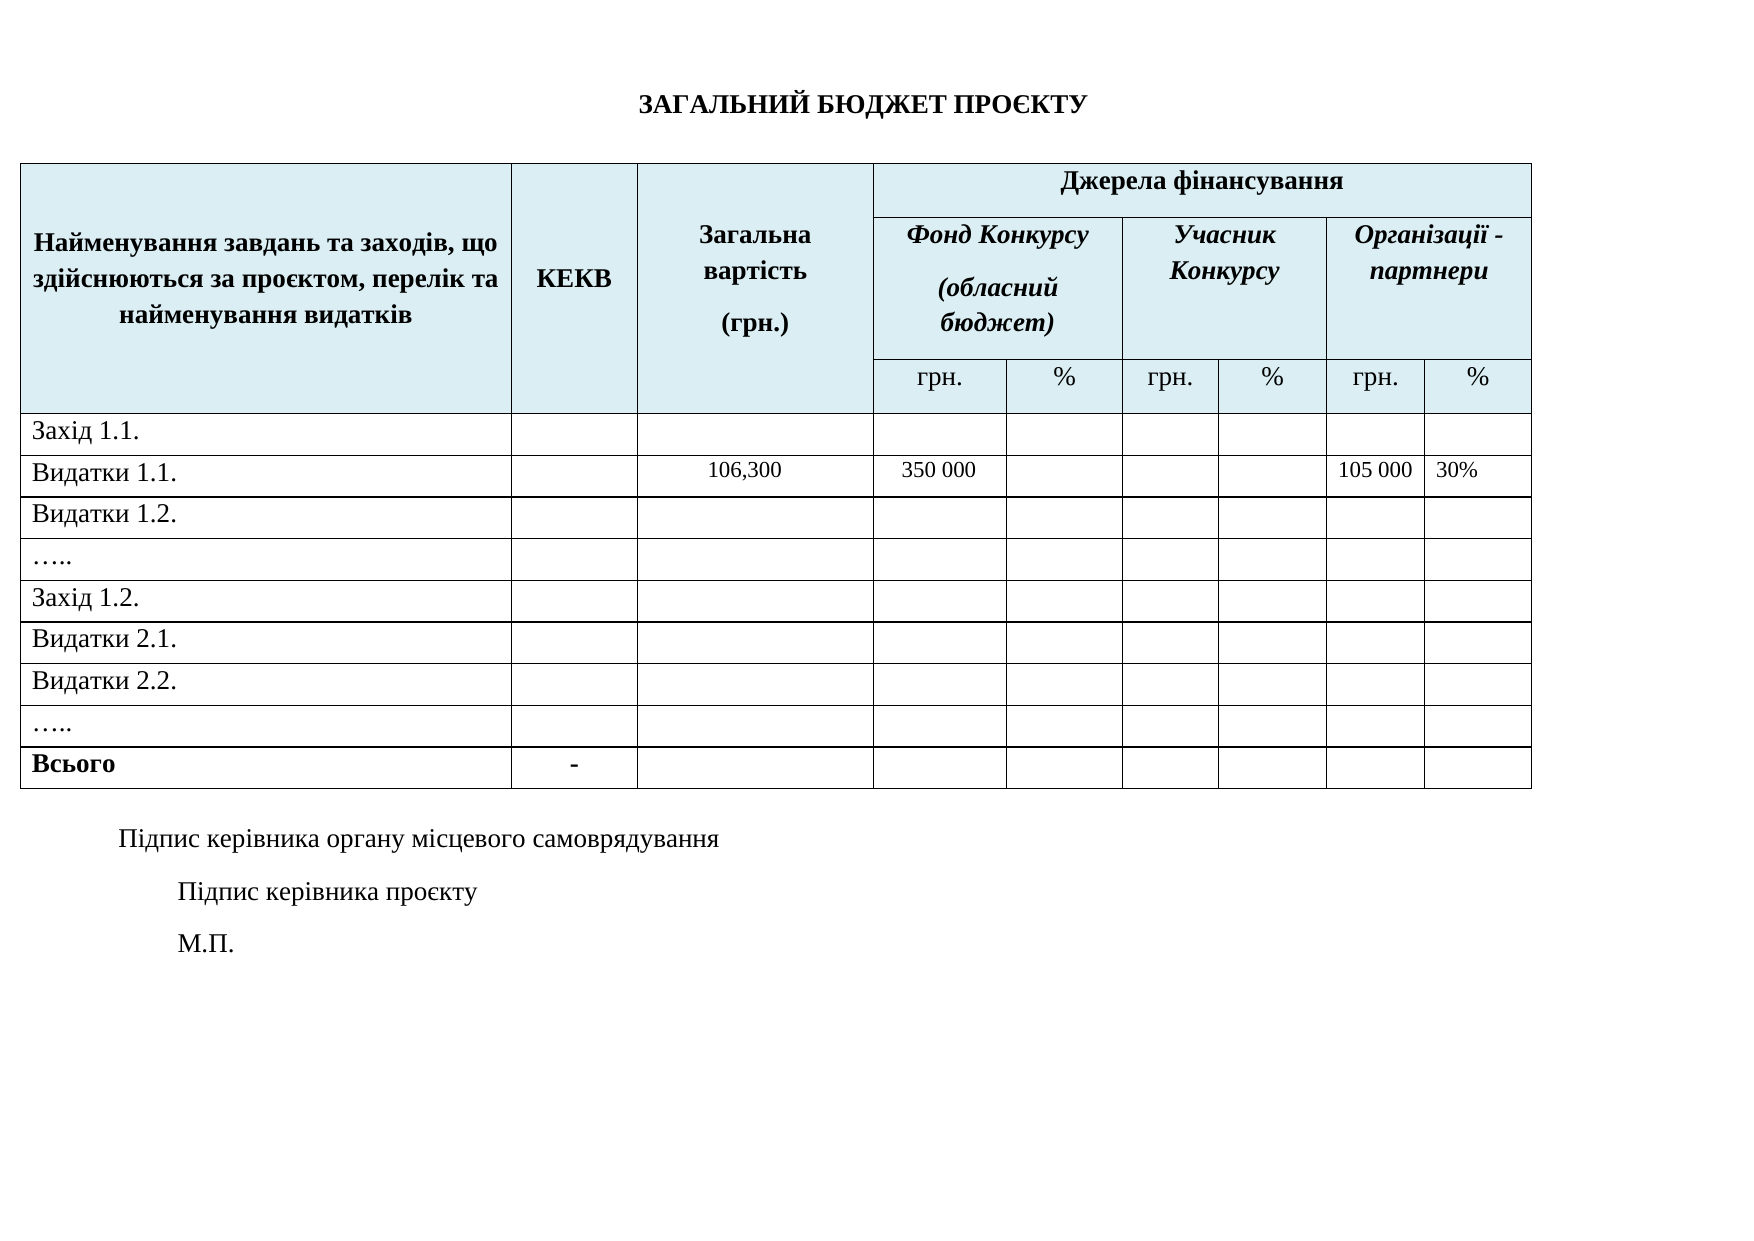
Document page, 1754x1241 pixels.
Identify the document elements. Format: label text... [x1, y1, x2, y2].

table_cell [1327, 706, 1424, 746]
table_cell [1123, 498, 1218, 538]
table_cell ….. [21, 539, 511, 580]
table_cell [1219, 456, 1326, 496]
table_cell % [1425, 360, 1531, 413]
table_cell [1327, 498, 1424, 538]
table_cell [1123, 414, 1218, 455]
text Підпис керівника проєкту [118, 874, 1665, 906]
table_cell [1327, 623, 1424, 663]
table_cell [1327, 748, 1424, 788]
table_cell [638, 706, 873, 746]
table_cell [1007, 539, 1122, 580]
text Підпис керівника органу місцевого самоврядування [118, 822, 1665, 853]
table_cell [874, 706, 1006, 746]
table_cell [512, 623, 637, 663]
table_cell [1219, 706, 1326, 746]
table_cell грн. [874, 360, 1006, 413]
text Загальний бюджет проєкту [118, 89, 1665, 120]
table_cell [1123, 748, 1218, 788]
table_cell [874, 498, 1006, 538]
table_cell [1425, 581, 1531, 621]
table_cell [1123, 581, 1218, 621]
table_cell % [1219, 360, 1326, 413]
table_cell грн. [1123, 360, 1218, 413]
table_cell [874, 539, 1006, 580]
table_cell [874, 581, 1006, 621]
table_cell [638, 498, 873, 538]
table_cell [1007, 414, 1122, 455]
table_cell [1219, 664, 1326, 705]
table_cell [512, 414, 637, 455]
table_cell [1123, 706, 1218, 746]
table_cell [638, 581, 873, 621]
table_cell 105 000 [1327, 456, 1424, 496]
table_cell Захід 1.2. [21, 581, 511, 621]
table_cell [1425, 748, 1531, 788]
table_cell [1219, 414, 1326, 455]
table_cell [1219, 623, 1326, 663]
table_cell [874, 414, 1006, 455]
table_cell [1007, 623, 1122, 663]
table_cell Видатки 2.1. [21, 623, 511, 663]
table_cell [638, 748, 873, 788]
table_cell [1425, 539, 1531, 580]
table_cell [1219, 498, 1326, 538]
table_cell [1425, 706, 1531, 746]
table_cell [512, 539, 637, 580]
table_cell Учасник Конкурсу [1123, 218, 1326, 359]
table_cell 106,300 [638, 456, 873, 496]
table_cell Організації - партнери [1327, 218, 1531, 359]
table_cell [1425, 498, 1531, 538]
table_cell [1327, 581, 1424, 621]
table_cell [1007, 581, 1122, 621]
table_cell [1123, 623, 1218, 663]
table_cell [1327, 664, 1424, 705]
table_cell [1219, 581, 1326, 621]
table_cell [1327, 414, 1424, 455]
table_cell 350 000 [874, 456, 1006, 496]
table_cell [1007, 498, 1122, 538]
table_cell 30% [1425, 456, 1531, 496]
table_header КЕКВ [512, 164, 637, 413]
table_cell [638, 623, 873, 663]
table_cell [1327, 539, 1424, 580]
table_cell грн. [1327, 360, 1424, 413]
table_cell [1123, 539, 1218, 580]
table_cell [1007, 748, 1122, 788]
table_cell ….. [21, 706, 511, 746]
table_cell Всього [21, 748, 511, 788]
table_cell [1007, 664, 1122, 705]
table_header Джерела фінансування [874, 164, 1531, 217]
table_cell Захід 1.1. [21, 414, 511, 455]
table_cell Видатки 1.2. [21, 498, 511, 538]
table_cell [874, 748, 1006, 788]
table_cell [1123, 664, 1218, 705]
table_cell % [1007, 360, 1122, 413]
table_cell [1425, 664, 1531, 705]
table_cell Фонд Конкурсу (обласний бюджет) [874, 218, 1122, 359]
table_header Загальна вартість (грн.) [638, 164, 873, 413]
table_cell [1425, 414, 1531, 455]
table_cell [512, 581, 637, 621]
table_cell [512, 498, 637, 538]
table_cell [512, 706, 637, 746]
table_cell [638, 414, 873, 455]
table_cell [512, 456, 637, 496]
table_cell [512, 664, 637, 705]
table_cell [874, 623, 1006, 663]
table_header Найменування завдань та заходів, що здійснюються за проєктом, перелік та найменування видатків [21, 164, 511, 413]
table_cell [638, 664, 873, 705]
table_cell [1219, 748, 1326, 788]
table_cell [638, 539, 873, 580]
table_cell Видатки 2.2. [21, 664, 511, 705]
table_cell [1425, 623, 1531, 663]
table_cell Видатки 1.1. [21, 456, 511, 496]
table_cell [1007, 706, 1122, 746]
table_cell - [512, 748, 637, 788]
table_cell [1007, 456, 1122, 496]
text М.П. [118, 927, 1665, 958]
table_cell [874, 664, 1006, 705]
table_cell [1123, 456, 1218, 496]
table_cell [1219, 539, 1326, 580]
